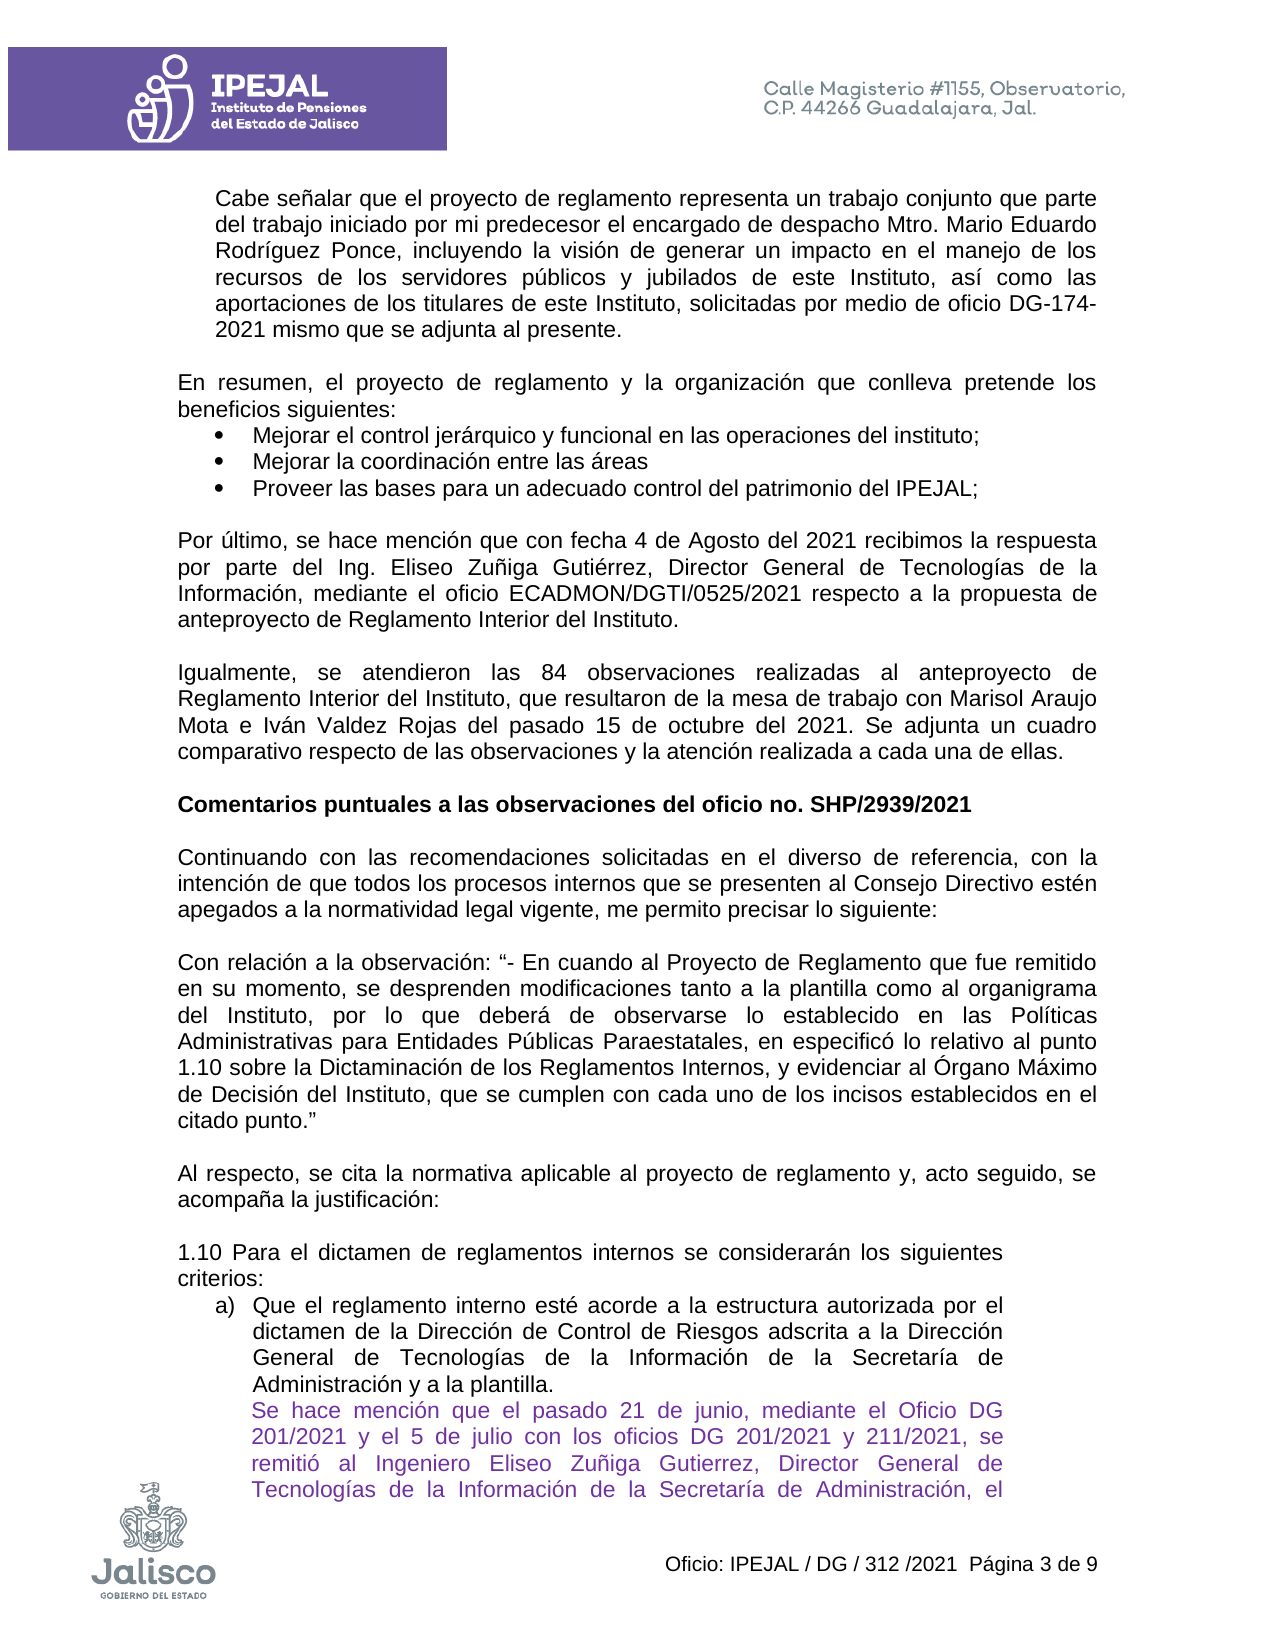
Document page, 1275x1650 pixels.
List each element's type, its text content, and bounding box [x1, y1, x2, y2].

text Igualmente, se atendieron las 84 observaciones realizadas al anteproyecto de Reglamento Interior del Instituto, que resultaron de la mesa de trabajo con Marisol Araujo Mota e Iván Valdez Rojas del pasado 15 de octubre del 2021. Se adjunta un cuadro comparativo respecto de las observaciones y la atención realizada a cada una de ellas. [177, 659, 1098, 764]
text Comentarios puntuales a las observaciones del oficio no. SHP/2939/2021 [177, 791, 1098, 817]
picture [8, 38, 1275, 159]
list Cabe señalar que el proyecto de reglamento representa un trabajo conjunto que parte del trabajo iniciado por mi predecesor el encargado de despacho Mtro. Mario Eduardo Rodríguez Ponce, incluyendo la visión de generar un impacto en el manejo de los recursos de los servidores públicos y jubilados de este Instituto, así como las aportaciones de los titulares de este Instituto, solicitadas por medio de oficio DG-174-2021 mismo que se adjunta al presente. [215, 185, 1098, 343]
list Mejorar el control jerárquico y funcional en las operaciones del instituto; [215, 422, 1098, 448]
list Proveer las bases para un adecuado control del patrimonio del IPEJAL; [215, 474, 1098, 501]
text Con relación a la observación: “- En cuando al Proyecto de Reglamento que fue remitido en su momento, se desprenden modificaciones tanto a la plantilla como al organigrama del Instituto, por lo que deberá de observarse lo establecido en las Políticas Administrativas para Entidades Públicas Paraestatales, en especificó lo relativo al punto 1.10 sobre la Dictaminación de los Reglamentos Internos, y evidenciar al Órgano Máximo de Decisión del Instituto, que se cumplen con cada uno de los incisos establecidos en el citado punto.” [177, 949, 1098, 1133]
text En resumen, el proyecto de reglamento y la organización que conlleva pretende los beneficios siguientes: [177, 369, 1098, 422]
text Al respecto, se cita la normativa aplicable al proyecto de reglamento y, acto seguido, se acompaña la justificación: [177, 1160, 1098, 1212]
text Por último, se hace mención que con fecha 4 de Agosto del 2021 recibimos la respuesta por parte del Ing. Eliseo Zuñiga Gutiérrez, Director General de Tecnologías de la Información, mediante el oficio ECADMON/DGTI/0525/2021 respecto a la propuesta de anteproyecto de Reglamento Interior del Instituto. [177, 527, 1098, 633]
list Que el reglamento interno esté acorde a la estructura autorizada por el dictamen de la Dirección de Control de Riesgos adscrita a la Dirección General de Tecnologías de la Información de la Secretaría de Administración y a la plantilla. [215, 1292, 1004, 1397]
text Continuando con las recomendaciones solicitadas en el diverso de referencia, con la intención de que todos los procesos internos que se presenten al Consejo Directivo estén apegados a la normatividad legal vigente, me permito precisar lo siguiente: [177, 843, 1098, 923]
picture [0, 1469, 272, 1624]
text 1.10 Para el dictamen de reglamentos internos se considerarán los siguientes criterios: [177, 1239, 1004, 1292]
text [251, 1397, 1004, 1502]
list Mejorar la coordinación entre las áreas [215, 448, 1098, 474]
